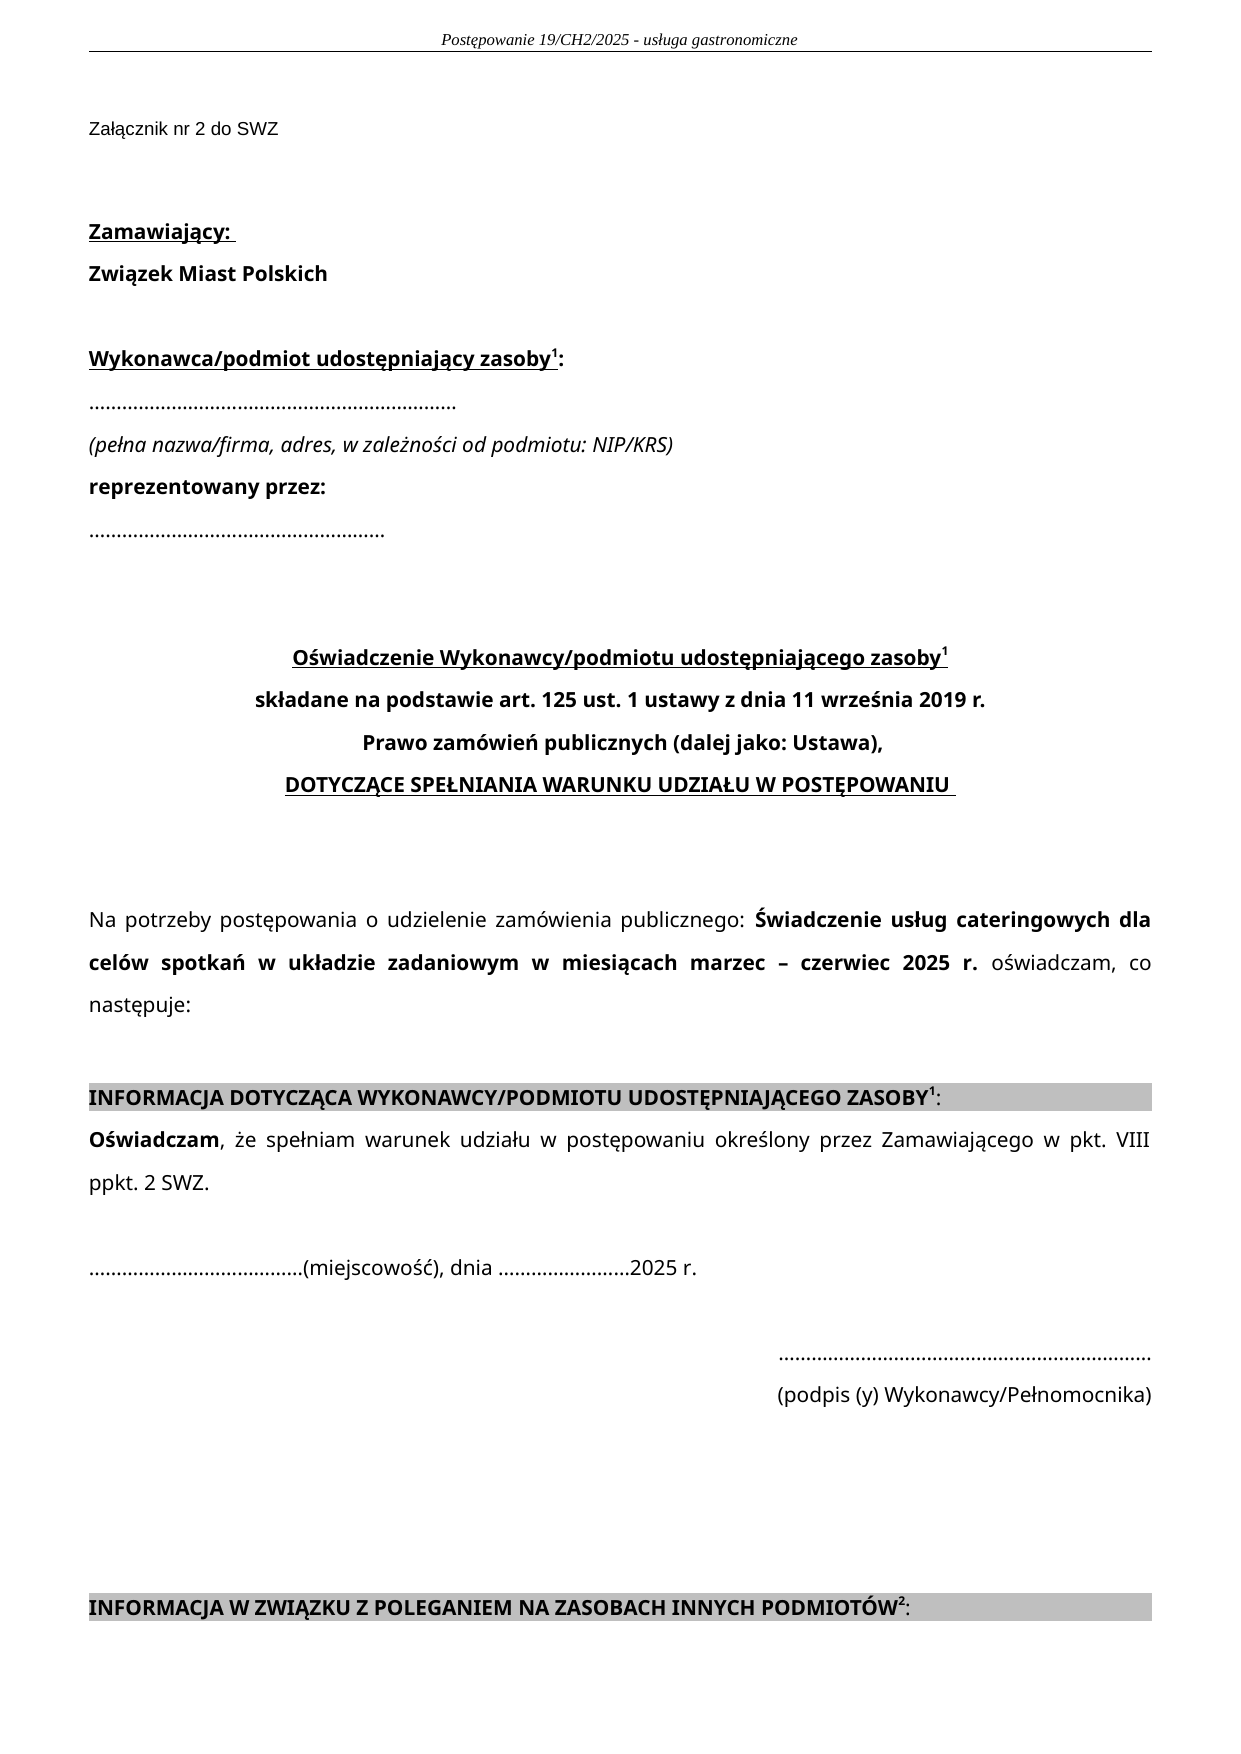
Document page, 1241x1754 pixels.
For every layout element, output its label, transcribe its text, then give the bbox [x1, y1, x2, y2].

text Oświadczenie Wykonawcy/podmiotu udostępniającego zasoby1 [89, 643, 1152, 671]
text Zamawiający: [89, 217, 1152, 245]
text reprezentowany przez: [89, 472, 1152, 501]
text Na potrzeby postępowania o udzielenie zamówienia publicznego: Świadczenie usług cateringowych dla celów spotkań w układzie zadaniowym w miesiącach marzec – czerwiec 2025 r. oświadczam, co następuje: [89, 905, 1152, 1019]
text Prawo zamówień publicznych (dalej jako: Ustawa), [89, 728, 1152, 756]
text Wykonawca/podmiot udostępniający zasoby1: [89, 344, 1152, 373]
text (podpis (y) Wykonawcy/Pełnomocnika) [89, 1380, 1152, 1409]
text Załącznik nr 2 do SWZ [89, 118, 1152, 140]
text INFORMACJA DOTYCZĄCA WYKONAWCY/PODMIOTU UDOSTĘPNIAJĄCEGO ZASOBY1: [89, 1083, 1152, 1111]
text Związek Miast Polskich [89, 259, 1152, 288]
text INFORMACJA W ZWIĄZKU Z POLEGANIEM NA ZASOBACH INNYCH PODMIOTÓW2: [89, 1593, 1152, 1621]
text składane na podstawie art. 125 ust. 1 ustawy z dnia 11 września 2019 r. [89, 685, 1152, 714]
text DOTYCZĄCE SPEŁNIANIA WARUNKU UDZIAŁU W POSTĘPOWANIU [89, 771, 1152, 841]
text (pełna nazwa/firma, adres, w zależności od podmiotu: NIP/KRS) [89, 430, 1152, 458]
text ………………………………….……………………… [89, 387, 620, 416]
text Oświadczam, że spełniam warunek udziału w postępowaniu określony przez Zamawiającego w pkt. VIII ppkt. 2 SWZ. [89, 1125, 1152, 1196]
text ……………………………………..…………………… [89, 1338, 1152, 1366]
text ……………………………………………… [89, 515, 531, 543]
text …………………………………(miejscowość), dnia ……………………2025 r. [89, 1253, 1152, 1282]
